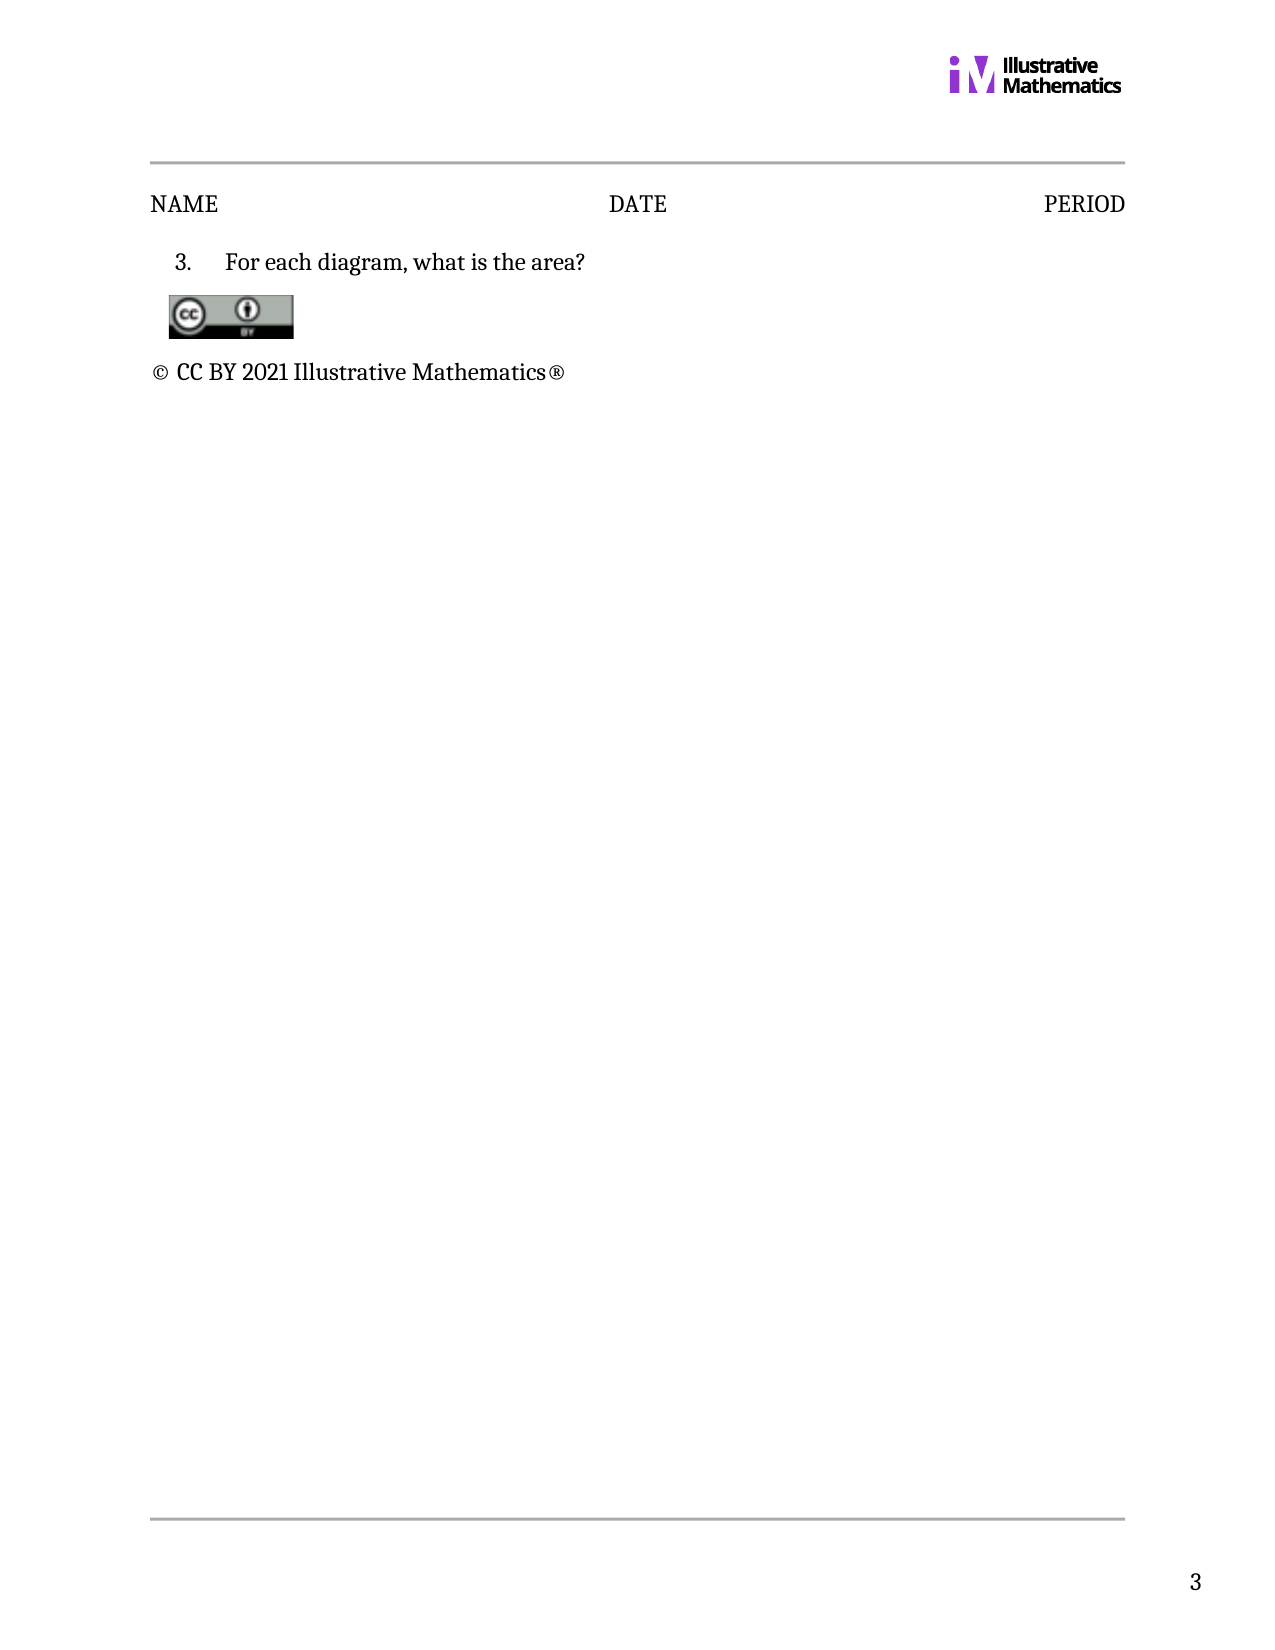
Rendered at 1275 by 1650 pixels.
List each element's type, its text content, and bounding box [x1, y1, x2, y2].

list For each diagram, what is the area? [175, 247, 1125, 276]
picture [949, 55, 1121, 93]
picture [168, 295, 294, 339]
text © CC BY 2021 Illustrative Mathematics® [150, 357, 1125, 386]
